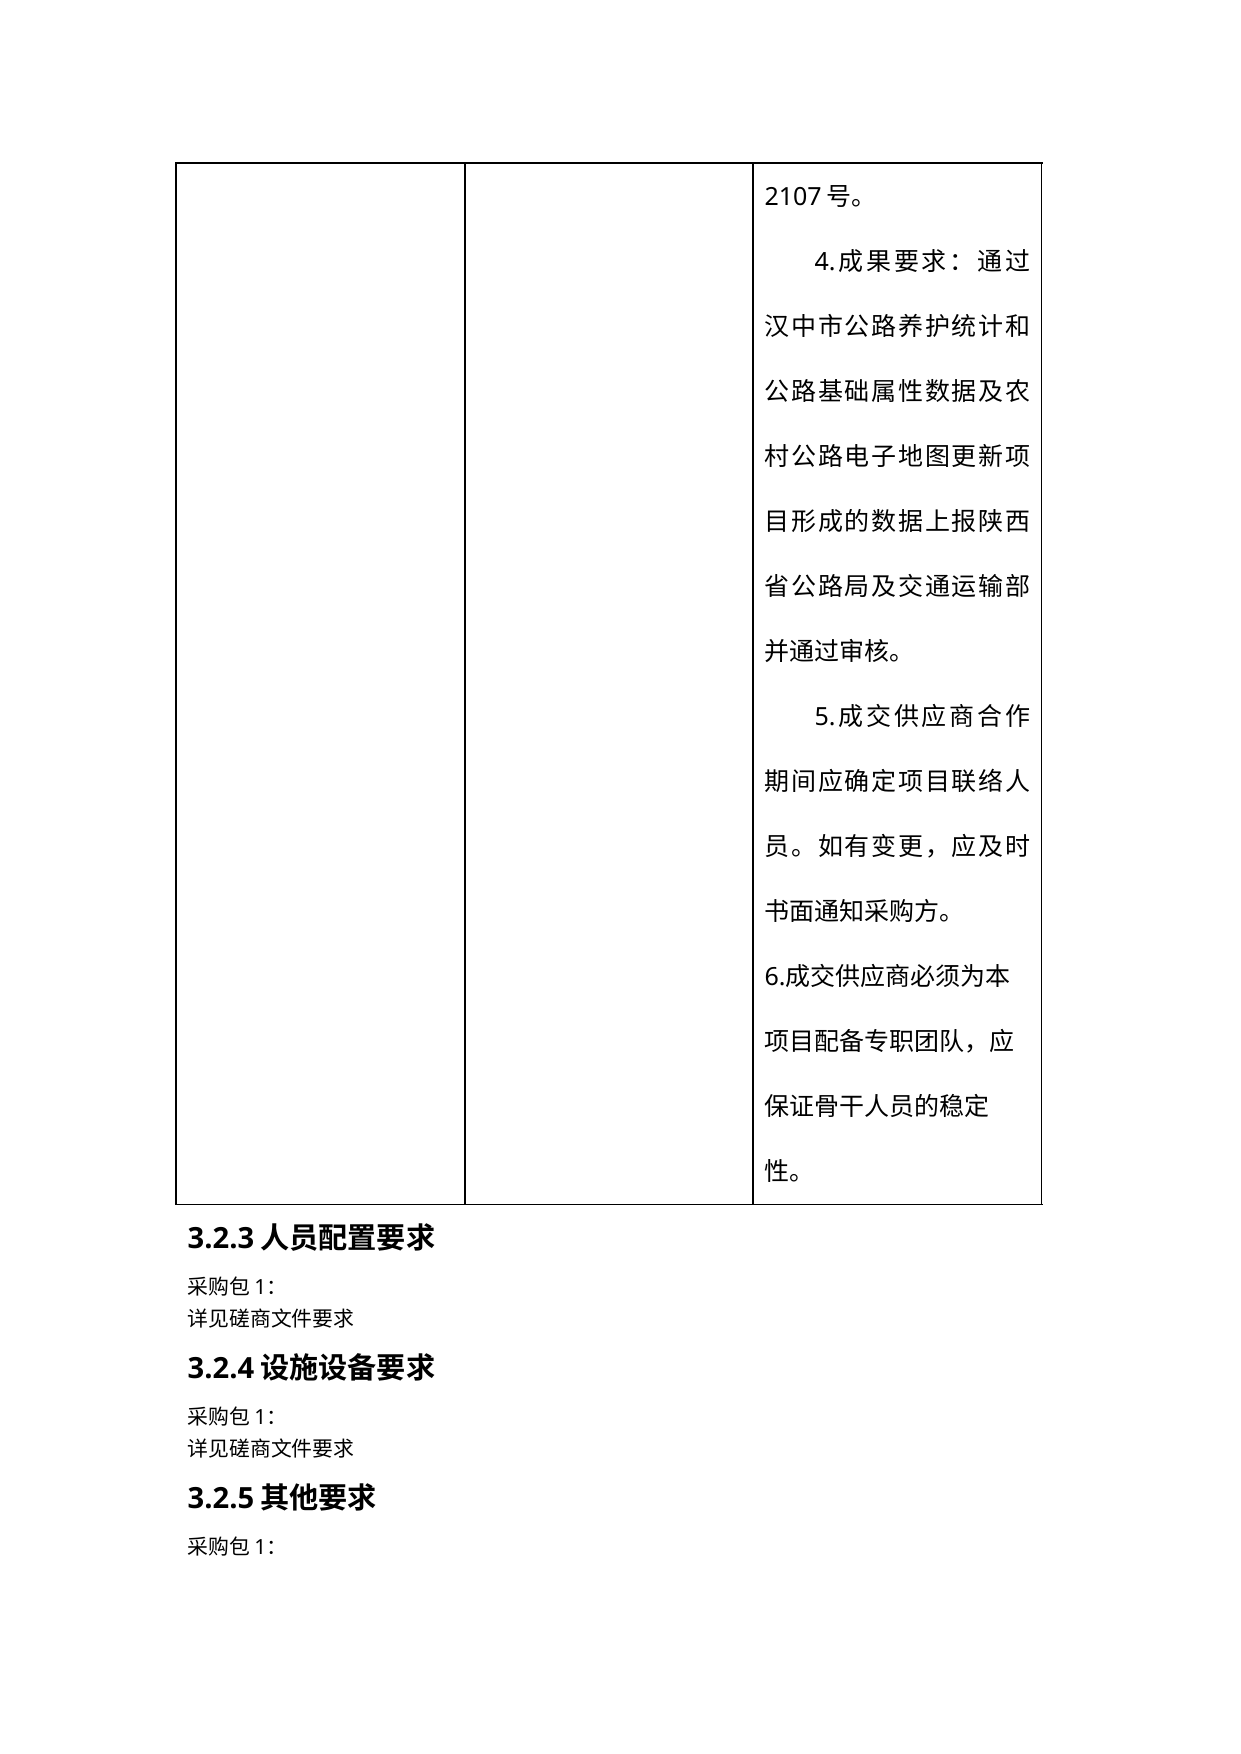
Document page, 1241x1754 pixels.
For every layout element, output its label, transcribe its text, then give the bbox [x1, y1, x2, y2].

text 详见磋商文件要求 [187, 1303, 1053, 1335]
text 详见磋商文件要求 [187, 1433, 1053, 1465]
text 3.2.3人员配置要求 [187, 1205, 1053, 1270]
text 采购包1： [187, 1530, 1053, 1563]
text 采购包1： [187, 1270, 1053, 1303]
text 采购包1： [187, 1400, 1053, 1433]
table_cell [754, 164, 1041, 1203]
table_cell 1 [177, 164, 464, 1203]
text 3.2.5其他要求 [187, 1465, 1053, 1530]
table_cell [466, 164, 752, 1203]
text 3.2.4设施设备要求 [187, 1335, 1053, 1400]
